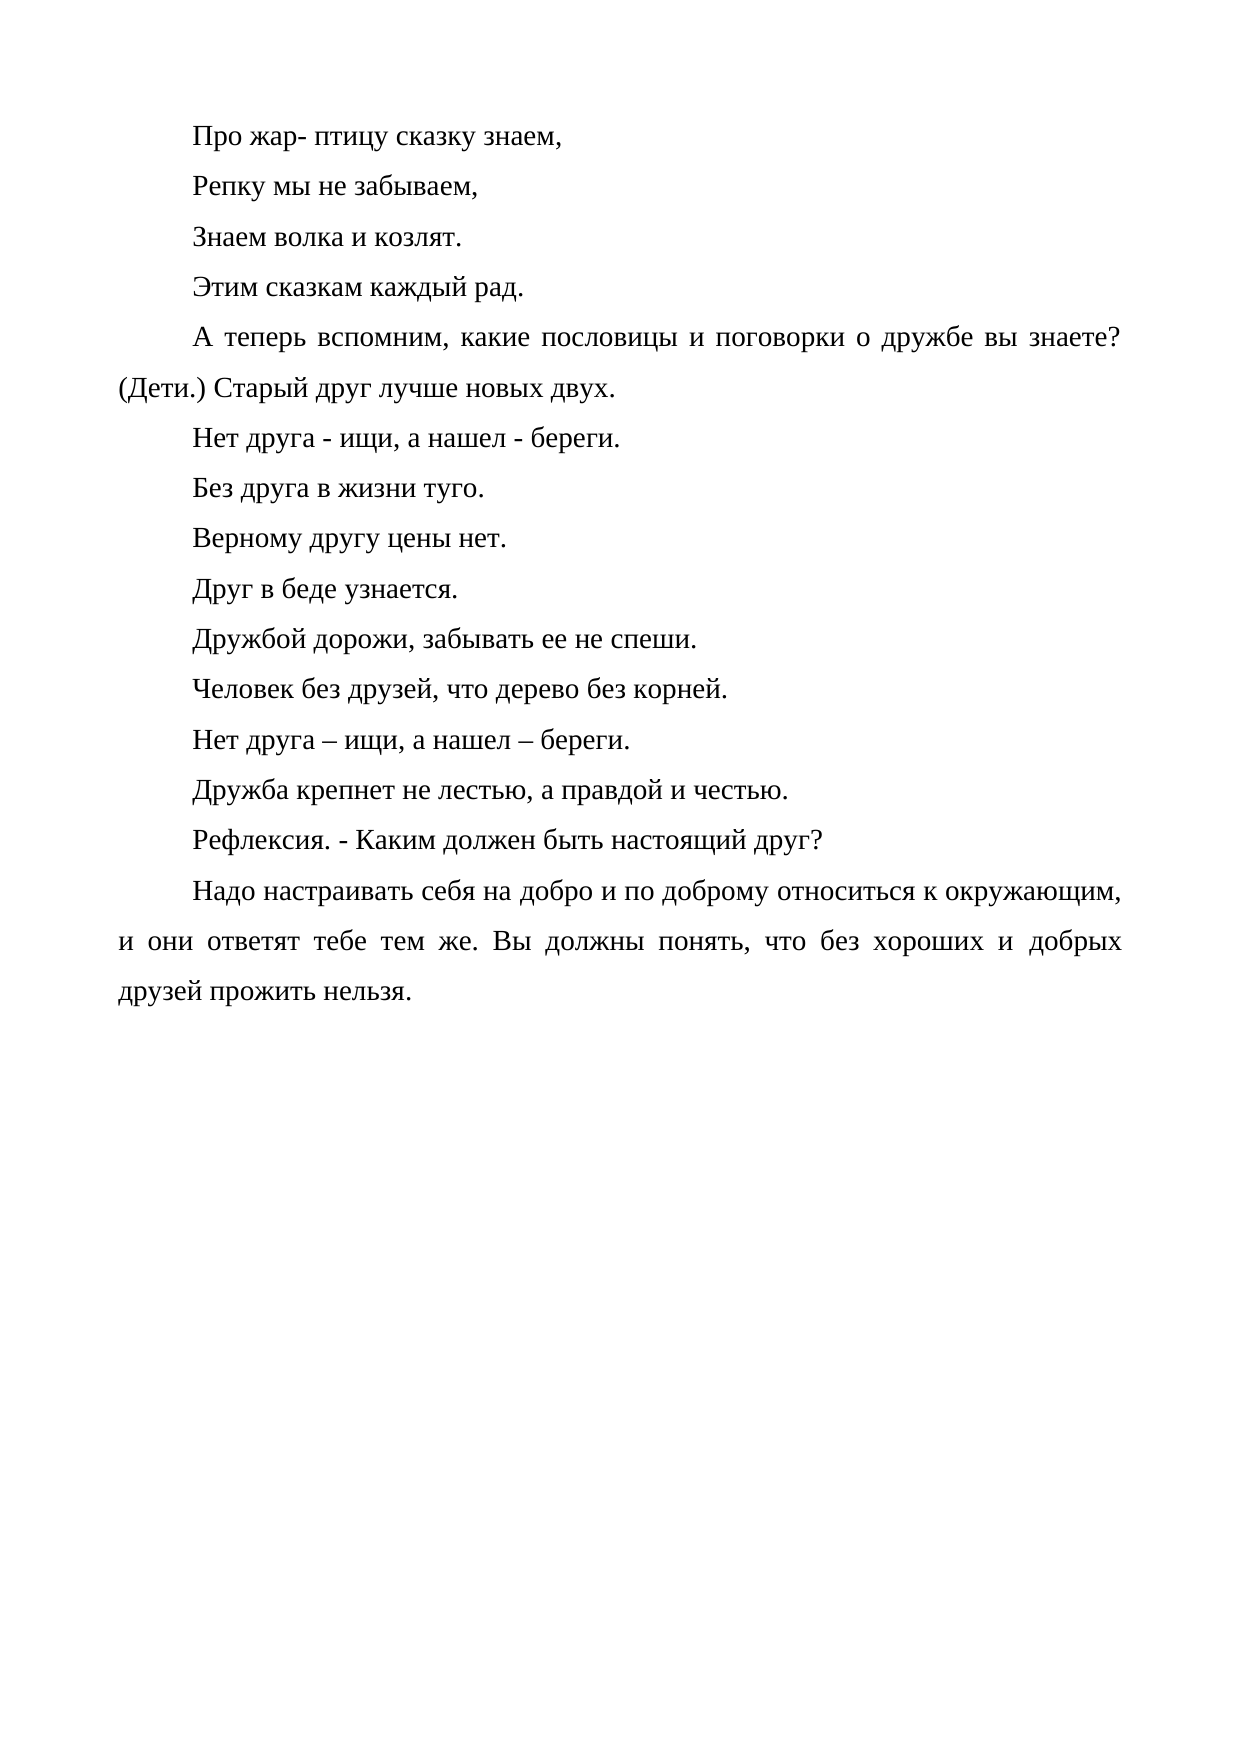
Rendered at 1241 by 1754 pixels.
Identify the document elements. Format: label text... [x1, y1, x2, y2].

list Этим сказкам каждый рад. [118, 269, 1122, 303]
list Репку мы не забываем, [118, 168, 1122, 202]
list Нет друга – ищи, а нашел – береги. [118, 722, 1122, 755]
list Человек без друзей, что дерево без корней. [118, 672, 1122, 705]
list Знаем волка и козлят. [118, 219, 1122, 252]
list Рефлексия. - Каким должен быть настоящий друг? [118, 822, 1122, 856]
list Друг в беде узнается. [118, 571, 1122, 604]
list Дружбой дорожи, забывать ее не спеши. [118, 621, 1122, 655]
list А теперь вспомним, какие пословицы и поговорки о дружбе вы знаете? (Дети.) Старый друг лучше новых двух. [118, 319, 1122, 403]
list Нет друга - ищи, а нашел - береги. [118, 420, 1122, 453]
list Про жар- птицу сказку знаем, [118, 118, 1122, 152]
text Надо настраивать себя на добро и по доброму относиться к окружающим, и они ответят тебе тем же. Вы должны понять, что без хороших и добрых друзей прожить нельзя. [118, 873, 1122, 1007]
list Верному другу цены нет. [118, 521, 1122, 554]
list Дружба крепнет не лестью, а правдой и честью. [118, 772, 1122, 806]
list Без друга в жизни туго. [118, 470, 1122, 504]
